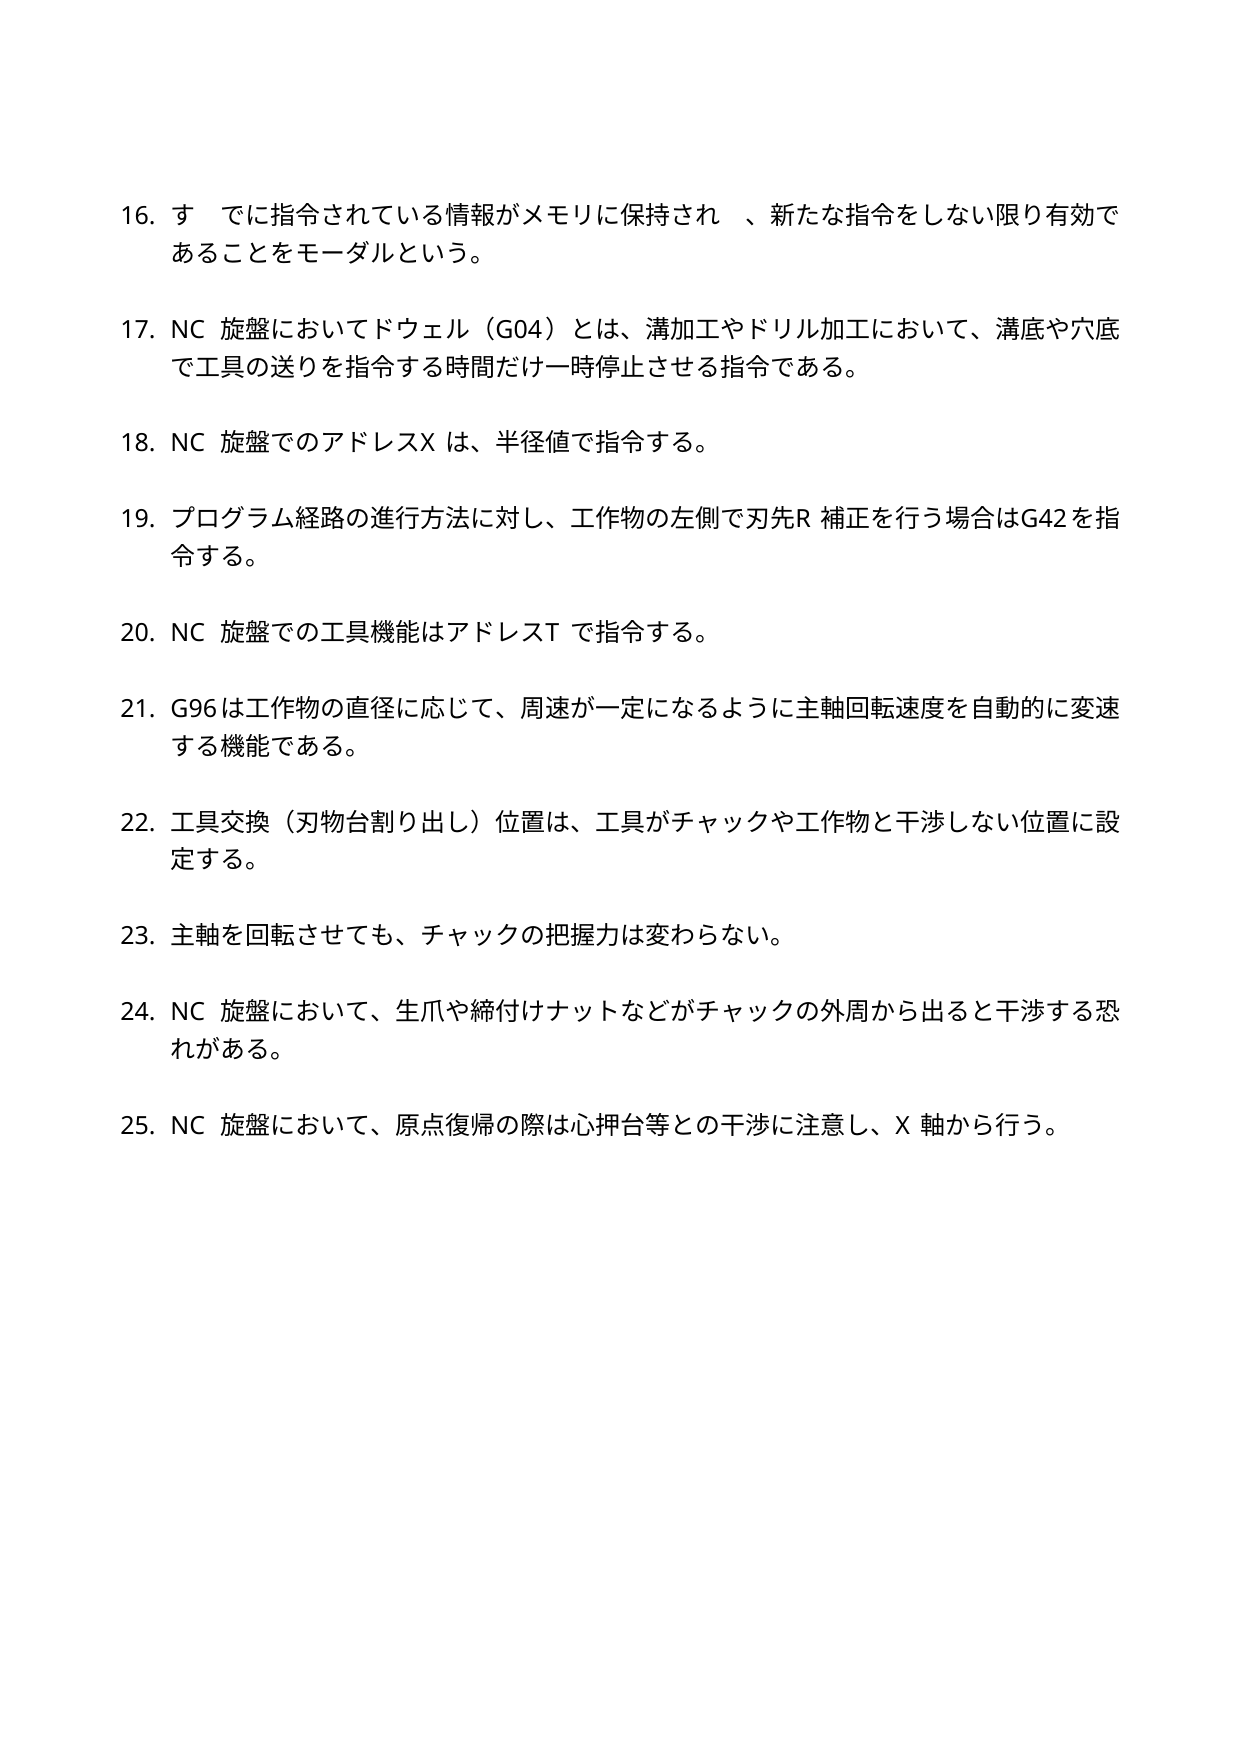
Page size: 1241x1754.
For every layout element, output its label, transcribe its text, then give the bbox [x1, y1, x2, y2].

list NC旋盤において、生爪や締付けナットなどがチャックの外周から出ると干渉する恐れがある。 [120, 991, 1120, 1067]
list プログラム経路の進行方法に対し、工作物の左側で刃先R補正を行う場合はG42を指令する。 [120, 498, 1120, 574]
list NC旋盤でのアドレスXは、半径値で指令する。 [120, 422, 1120, 460]
list NC旋盤での工具機能はアドレスTで指令する。 [120, 612, 1120, 649]
list 主軸を回転させても、チャックの把握力は変わらない。 [120, 915, 1120, 953]
list NC旋盤において、原点復帰の際は心押台等との干渉に注意し、X軸から行う。 [120, 1104, 1120, 1142]
list すでに指令されている情報がメモリに保持され、新たな指令をしない限り有効であることをモーダルという。 [120, 194, 1120, 270]
list NC旋盤においてドウェル（G04）とは、溝加工やドリル加工において、溝底や穴底で工具の送りを指令する時間だけ一時停止させる指令である。 [120, 308, 1120, 384]
list G96は工作物の直径に応じて、周速が一定になるように主軸回転速度を自動的に変速する機能である。 [120, 687, 1120, 763]
list 工具交換（刃物台割り出し）位置は、工具がチャックや工作物と干渉しない位置に設定する。 [120, 801, 1120, 877]
